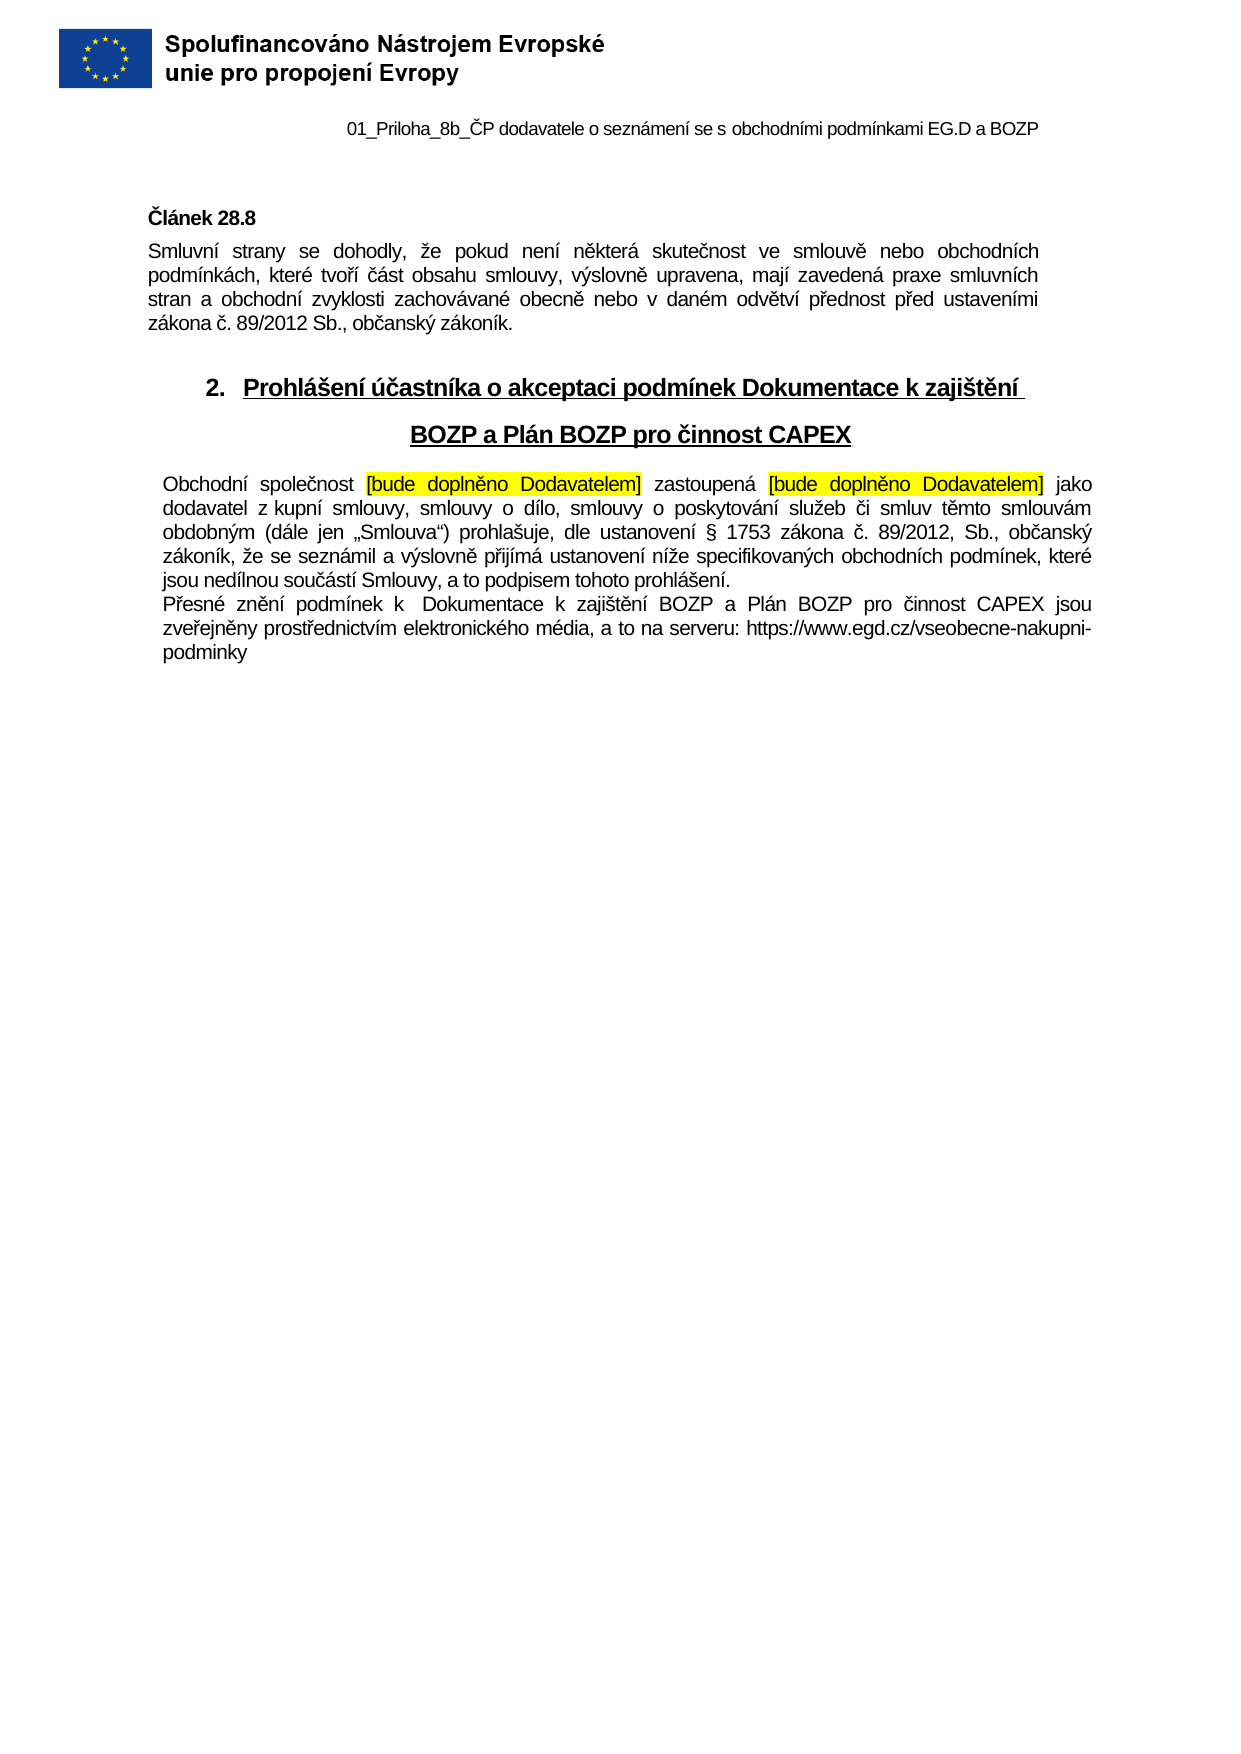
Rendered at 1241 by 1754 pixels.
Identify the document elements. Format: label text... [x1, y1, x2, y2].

list Přesné znění podmínek k Dokumentace k zajištění BOZP a Plán BOZP pro činnost CAPEX jsou zveřejněny prostřednictvím elektronického média, a to na serveru: https://www.egd.cz/vseobecne-nakupni-podminky [162, 592, 1093, 664]
text Smluvní strany se dohodly, že pokud není některá skutečnost ve smlouvě nebo obchodních podmínkách, které tvoří část obsahu smlouvy, výslovně upravena, mají zavedená praxe smluvních stran a obchodní zvyklosti zachovávané obecně nebo v daném odvětví přednost před ustaveními zákona č. 89/2012 Sb., občanský zákoník. [148, 239, 1039, 335]
text Článek 28.8 [148, 206, 1039, 230]
list BOZP a Plán BOZP pro činnost CAPEX [223, 425, 1039, 449]
picture [58, 28, 608, 88]
list Obchodní společnost [bude doplněno Dodavatelem] zastoupená [bude doplněno Dodavatelem] jako dodavatel z kupní smlouvy, smlouvy o dílo, smlouvy o poskytování služeb či smluv těmto smlouvám obdobným (dále jen „Smlouva“) prohlašuje, dle ustanovení § 1753 zákona č. 89/2012, Sb., občanský zákoník, že se seznámil a výslovně přijímá ustanovení níže specifikovaných obchodních podmínek, které jsou nedílnou součástí Smlouvy, a to podpisem tohoto prohlášení. [162, 473, 1093, 592]
list Prohlášení účastníka o akceptaci podmínek Dokumentace k zajištění [185, 377, 1039, 401]
